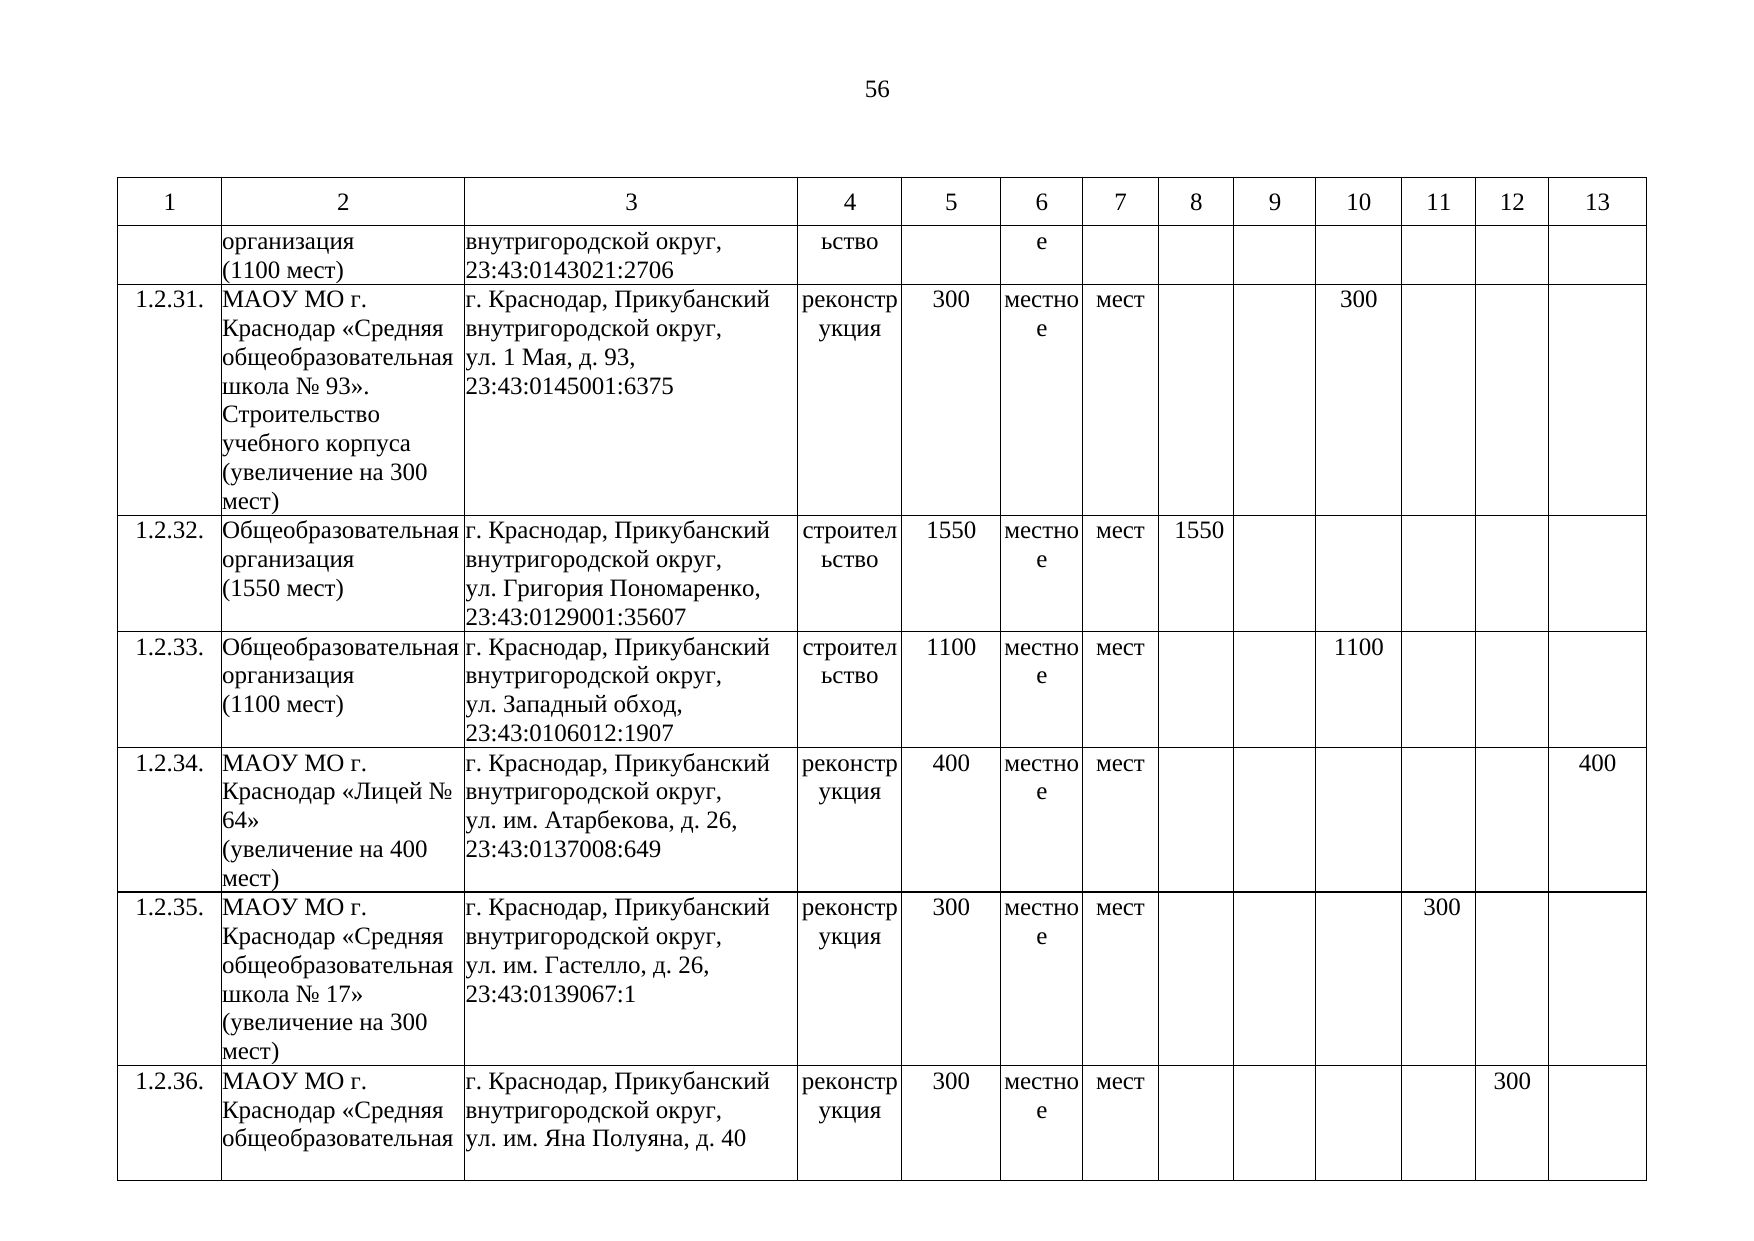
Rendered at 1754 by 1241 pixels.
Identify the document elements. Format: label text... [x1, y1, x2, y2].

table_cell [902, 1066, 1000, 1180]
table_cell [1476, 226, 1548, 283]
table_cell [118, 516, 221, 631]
table_header 13 [1549, 178, 1646, 225]
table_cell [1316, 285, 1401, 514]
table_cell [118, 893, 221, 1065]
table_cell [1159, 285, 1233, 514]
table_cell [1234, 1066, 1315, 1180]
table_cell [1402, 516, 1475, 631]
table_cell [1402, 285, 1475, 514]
table_header 1 [118, 178, 221, 225]
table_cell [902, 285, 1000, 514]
table_header 8 [1159, 178, 1233, 225]
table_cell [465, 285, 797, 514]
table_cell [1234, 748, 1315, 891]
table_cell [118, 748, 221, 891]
table_header 5 [902, 178, 1000, 225]
table_header 4 [798, 178, 901, 225]
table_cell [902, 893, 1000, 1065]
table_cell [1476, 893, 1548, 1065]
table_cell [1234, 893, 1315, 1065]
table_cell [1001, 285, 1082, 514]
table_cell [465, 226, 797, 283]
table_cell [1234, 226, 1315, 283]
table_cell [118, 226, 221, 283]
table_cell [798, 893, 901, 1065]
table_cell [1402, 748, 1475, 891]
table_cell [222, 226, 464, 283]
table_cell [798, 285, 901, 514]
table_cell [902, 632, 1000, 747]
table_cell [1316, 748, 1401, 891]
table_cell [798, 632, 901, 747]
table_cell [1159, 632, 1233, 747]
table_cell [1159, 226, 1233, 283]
table_header 10 [1316, 178, 1401, 225]
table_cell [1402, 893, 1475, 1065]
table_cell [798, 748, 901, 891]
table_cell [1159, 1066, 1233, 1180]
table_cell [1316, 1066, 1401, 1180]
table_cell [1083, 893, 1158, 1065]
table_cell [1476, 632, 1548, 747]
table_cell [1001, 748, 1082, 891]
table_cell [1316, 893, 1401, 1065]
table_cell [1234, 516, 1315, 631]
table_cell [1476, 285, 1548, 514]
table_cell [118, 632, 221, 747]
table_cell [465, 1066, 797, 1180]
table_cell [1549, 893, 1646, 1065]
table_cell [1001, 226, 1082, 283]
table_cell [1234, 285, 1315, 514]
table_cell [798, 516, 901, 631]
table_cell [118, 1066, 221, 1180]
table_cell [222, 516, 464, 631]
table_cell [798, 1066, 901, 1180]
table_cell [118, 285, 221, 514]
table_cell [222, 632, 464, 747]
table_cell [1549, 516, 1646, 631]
table_header 9 [1234, 178, 1315, 225]
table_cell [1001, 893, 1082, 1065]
table_header 6 [1001, 178, 1082, 225]
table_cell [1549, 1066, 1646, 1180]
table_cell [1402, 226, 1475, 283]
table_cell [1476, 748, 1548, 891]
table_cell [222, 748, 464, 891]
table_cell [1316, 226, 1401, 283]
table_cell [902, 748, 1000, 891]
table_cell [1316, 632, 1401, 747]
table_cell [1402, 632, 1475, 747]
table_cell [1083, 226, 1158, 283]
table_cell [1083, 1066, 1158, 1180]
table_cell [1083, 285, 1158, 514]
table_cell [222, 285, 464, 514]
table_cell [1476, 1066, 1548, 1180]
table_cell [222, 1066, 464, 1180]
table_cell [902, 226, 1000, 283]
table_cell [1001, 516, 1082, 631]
table_header 7 [1083, 178, 1158, 225]
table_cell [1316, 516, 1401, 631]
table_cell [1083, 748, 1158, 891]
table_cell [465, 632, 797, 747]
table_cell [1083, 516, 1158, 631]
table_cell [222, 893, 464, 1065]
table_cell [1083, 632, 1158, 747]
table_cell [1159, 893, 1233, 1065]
table_header 2 [222, 178, 464, 225]
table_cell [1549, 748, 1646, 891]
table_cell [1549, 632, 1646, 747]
table_header 12 [1476, 178, 1548, 225]
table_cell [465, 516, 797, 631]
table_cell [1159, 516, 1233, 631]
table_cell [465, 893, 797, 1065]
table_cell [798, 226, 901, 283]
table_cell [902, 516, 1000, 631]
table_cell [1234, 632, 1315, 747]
table_header 11 [1402, 178, 1475, 225]
table_header 3 [465, 178, 797, 225]
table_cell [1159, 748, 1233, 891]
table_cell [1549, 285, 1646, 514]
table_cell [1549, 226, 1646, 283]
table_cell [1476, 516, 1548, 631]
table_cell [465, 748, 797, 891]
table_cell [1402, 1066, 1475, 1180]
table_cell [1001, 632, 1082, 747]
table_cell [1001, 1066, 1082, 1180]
